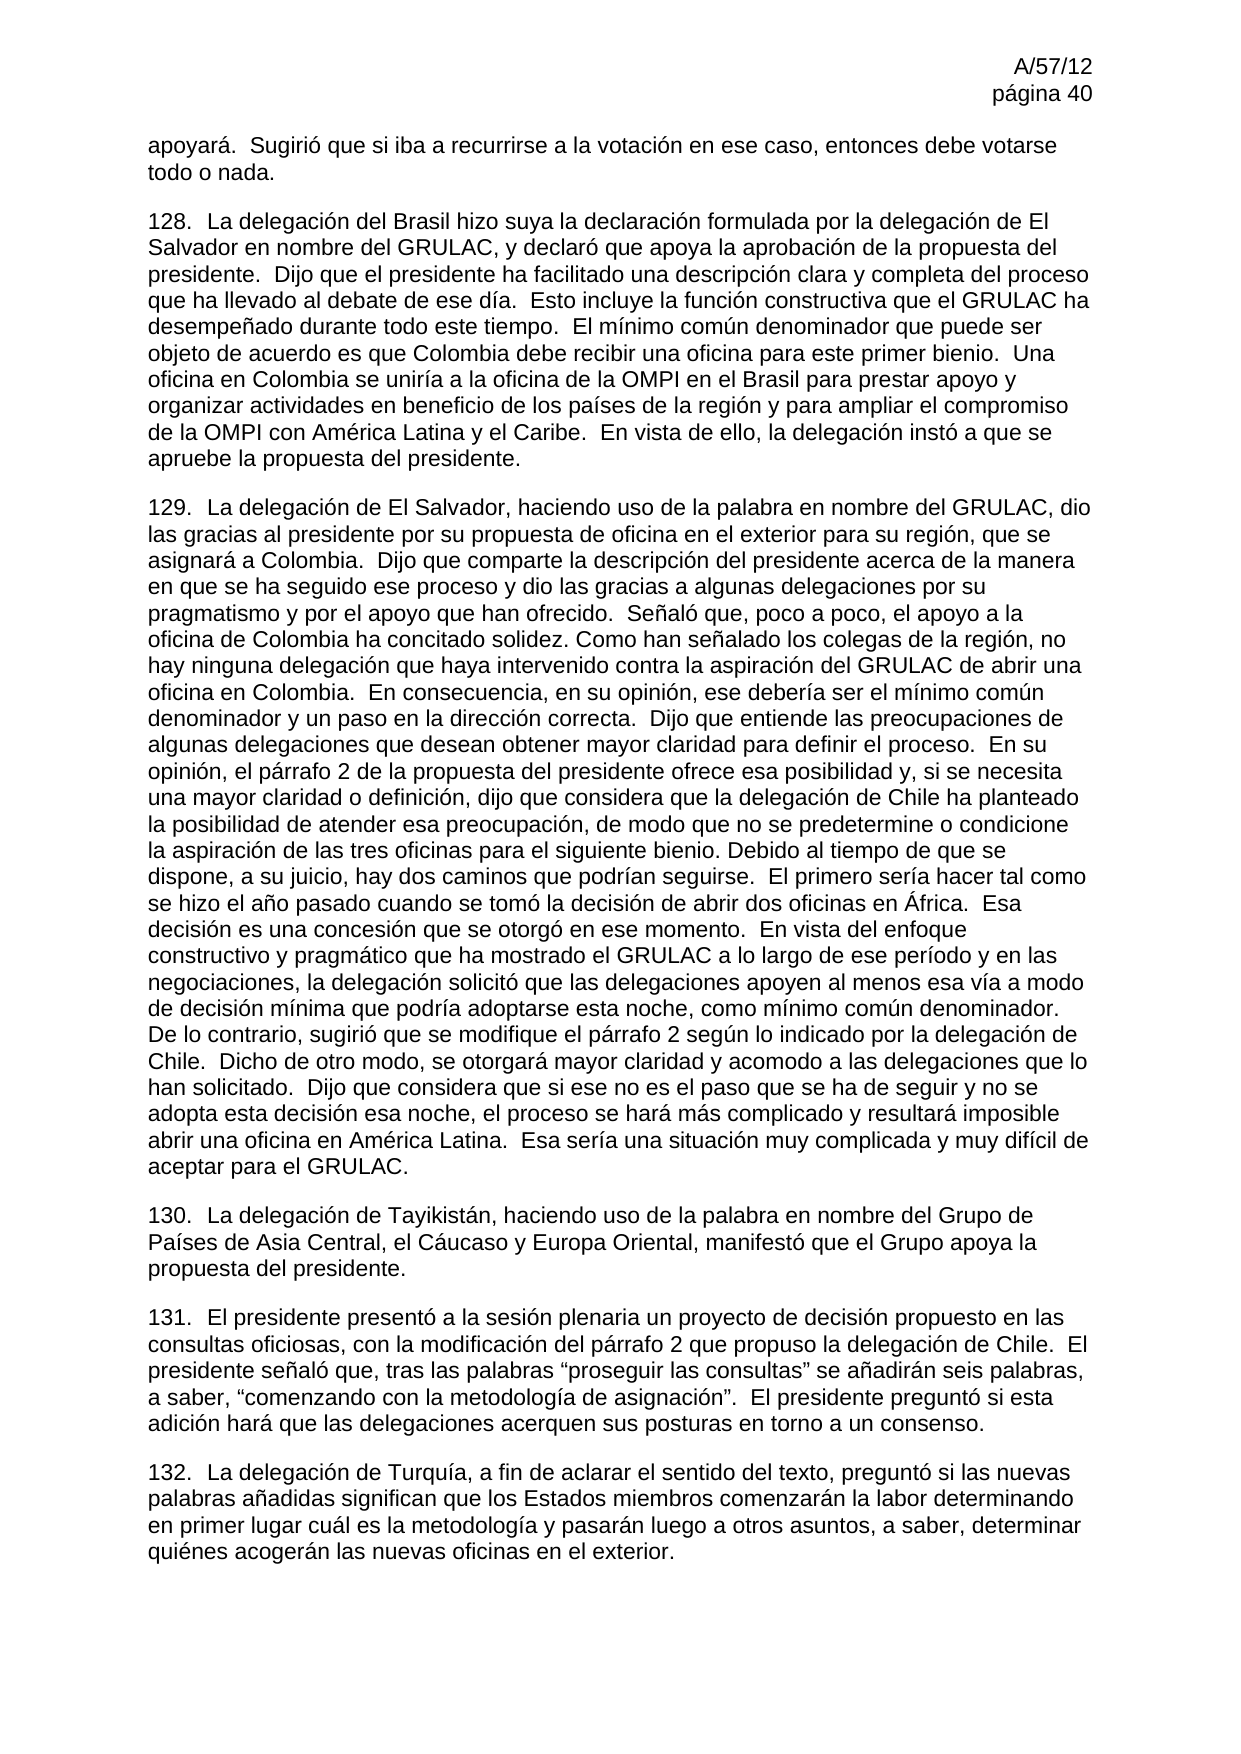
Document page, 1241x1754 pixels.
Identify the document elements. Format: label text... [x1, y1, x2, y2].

text La delegación de El Salvador, haciendo uso de la palabra en nombre del GRULAC, dio las gracias al presidente por su propuesta de oficina en el exterior para su región, que se asignará a Colombia. Dijo que comparte la descripción del presidente acerca de la manera en que se ha seguido ese proceso y dio las gracias a algunas delegaciones por su pragmatismo y por el apoyo que han ofrecido. Señaló que, poco a poco, el apoyo a la oficina de Colombia ha concitado solidez. Como han señalado los colegas de la región, no hay ninguna delegación que haya intervenido contra la aspiración del GRULAC de abrir una oficina en Colombia. En consecuencia, en su opinión, ese debería ser el mínimo común denominador y un paso en la dirección correcta. Dijo que entiende las preocupaciones de algunas delegaciones que desean obtener mayor claridad para definir el proceso. En su opinión, el párrafo 2 de la propuesta del presidente ofrece esa posibilidad y, si se necesita una mayor claridad o definición, dijo que considera que la delegación de Chile ha planteado la posibilidad de atender esa preocupación, de modo que no se predetermine o condicione la aspiración de las tres oficinas para el siguiente bienio. Debido al tiempo de que se dispone, a su juicio, hay dos caminos que podrían seguirse. El primero sería hacer tal como se hizo el año pasado cuando se tomó la decisión de abrir dos oficinas en África. Esa decisión es una concesión que se otorgó en ese momento. En vista del enfoque constructivo y pragmático que ha mostrado el GRULAC a lo largo de ese período y en las negociaciones, la delegación solicitó que las delegaciones apoyen al menos esa vía a modo de decisión mínima que podría adoptarse esta noche, como mínimo común denominador. De lo contrario, sugirió que se modifique el párrafo 2 según lo indicado por la delegación de Chile. Dicho de otro modo, se otorgará mayor claridad y acomodo a las delegaciones que lo han solicitado. Dijo que considera que si ese no es el paso que se ha de seguir y no se adopta esta decisión esa noche, el proceso se hará más complicado y resultará imposible abrir una oficina en América Latina. Esa sería una situación muy complicada y muy difícil de aceptar para el GRULAC. [148, 494, 1092, 1179]
text El presidente presentó a la sesión plenaria un proyecto de decisión propuesto en las consultas oficiosas, con la modificación del párrafo 2 que propuso la delegación de Chile. El presidente señaló que, tras las palabras “proseguir las consultas” se añadirán seis palabras, a saber, “comenzando con la metodología de asignación”. El presidente preguntó si esta adición hará que las delegaciones acerquen sus posturas en torno a un consenso. [148, 1304, 1092, 1436]
text La delegación de Tayikistán, haciendo uso de la palabra en nombre del Grupo de Países de Asia Central, el Cáucaso y Europa Oriental, manifestó que el Grupo apoya la propuesta del presidente. [148, 1202, 1092, 1281]
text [148, 132, 1092, 185]
text La delegación del Brasil hizo suya la declaración formulada por la delegación de El Salvador en nombre del GRULAC, y declaró que apoya la aprobación de la propuesta del presidente. Dijo que el presidente ha facilitado una descripción clara y completa del proceso que ha llevado al debate de ese día. Esto incluye la función constructiva que el GRULAC ha desempeñado durante todo este tiempo. El mínimo común denominador que puede ser objeto de acuerdo es que Colombia debe recibir una oficina para este primer bienio. Una oficina en Colombia se uniría a la oficina de la OMPI en el Brasil para prestar apoyo y organizar actividades en beneficio de los países de la región y para ampliar el compromiso de la OMPI con América Latina y el Caribe. En vista de ello, la delegación instó a que se apruebe la propuesta del presidente. [148, 208, 1092, 471]
text La delegación de Turquía, a fin de aclarar el sentido del texto, preguntó si las nuevas palabras añadidas significan que los Estados miembros comenzarán la labor determinando en primer lugar cuál es la metodología y pasarán luego a otros asuntos, a saber, determinar quiénes acogerán las nuevas oficinas en el exterior. [148, 1459, 1092, 1564]
